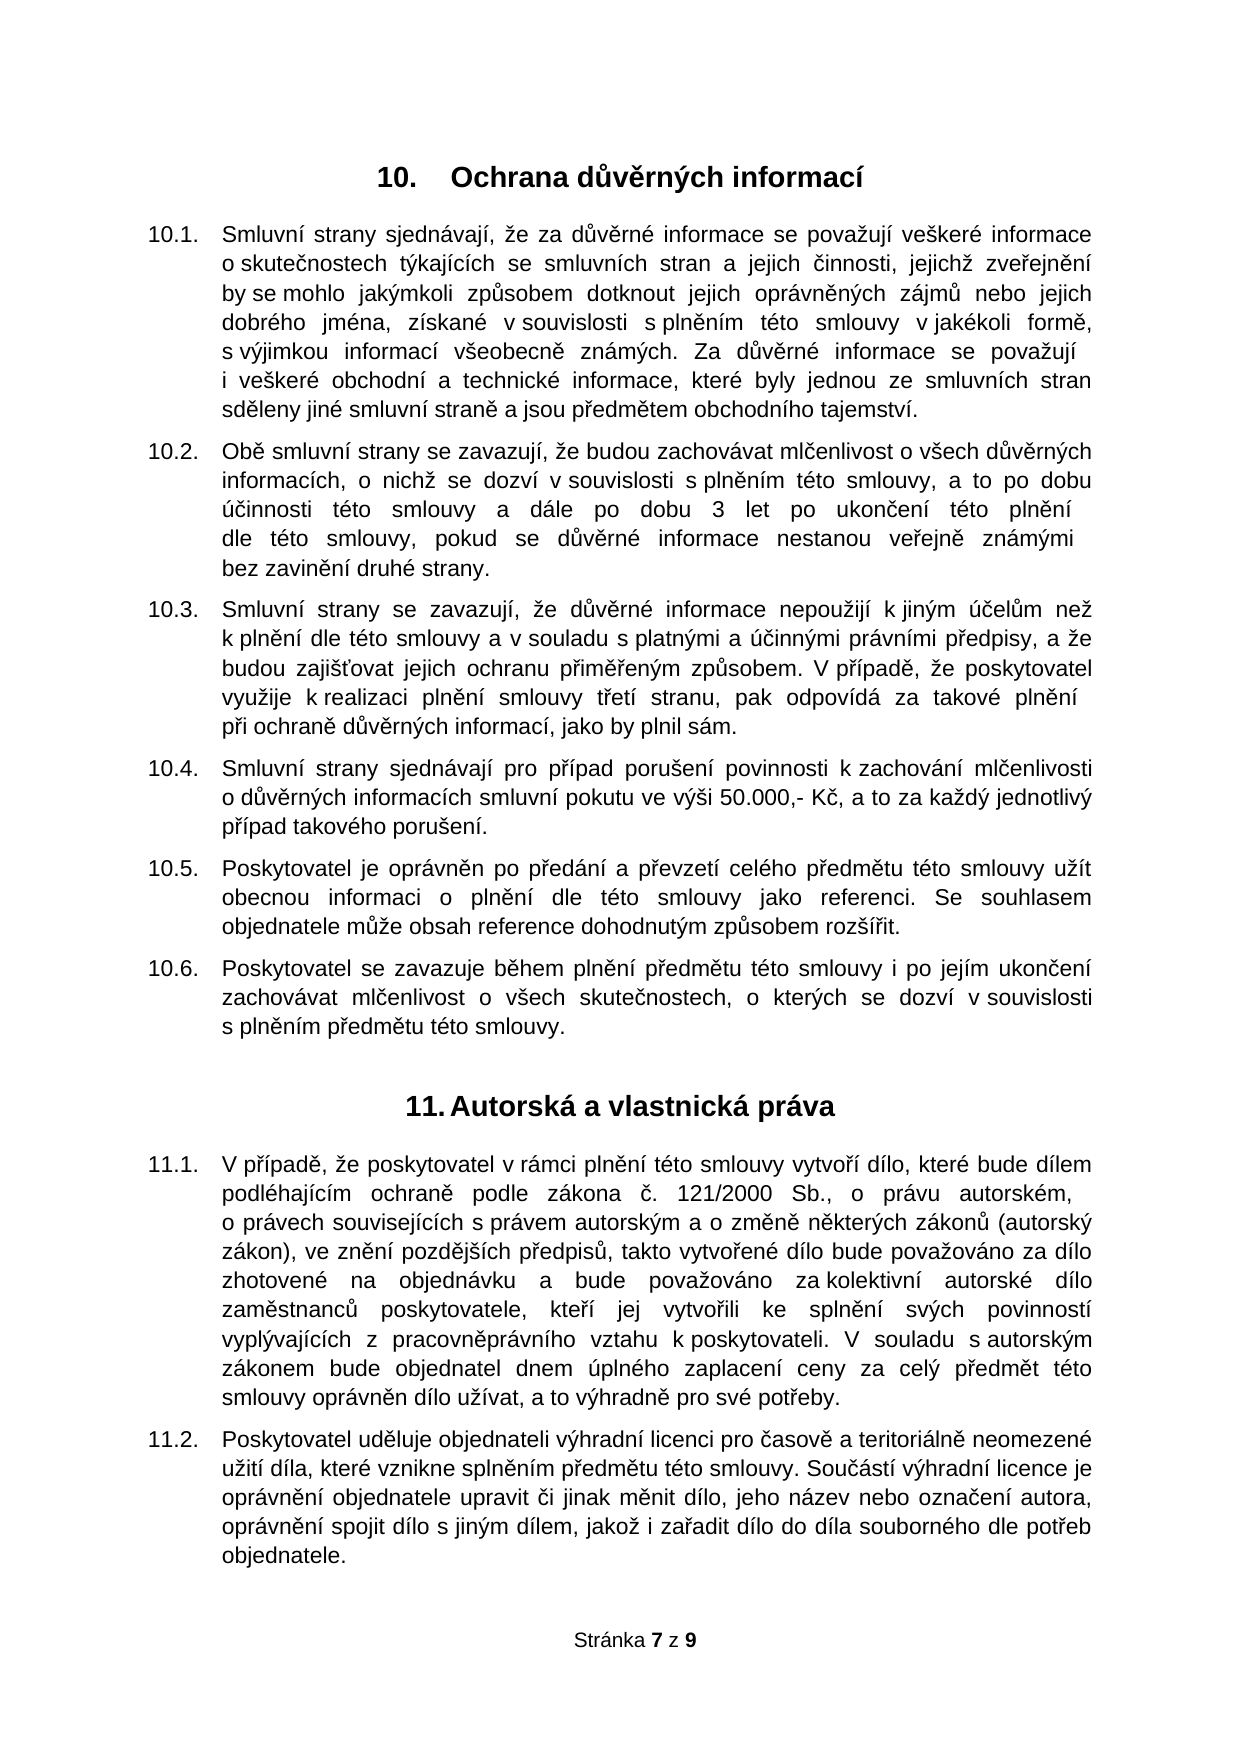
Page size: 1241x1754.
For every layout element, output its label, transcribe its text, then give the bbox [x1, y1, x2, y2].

list Poskytovatel uděluje objednateli výhradní licenci pro časově a teritoriálně neomezené užití díla, které vznikne splněním předmětu této smlouvy. Součástí výhradní licence je oprávnění objednatele upravit či jinak měnit dílo, jeho název nebo označení autora, oprávnění spojit dílo s jiným dílem, jakož i zařadit dílo do díla souborného dle potřeb objednatele. [148, 1423, 1092, 1569]
list Smluvní strany se zavazují, že důvěrné informace nepoužijí k jiným účelům než k plnění dle této smlouvy a v souladu s platnými a účinnými právními předpisy, a že budou zajišťovat jejich ochranu přiměřeným způsobem. V případě, že poskytovatel využije k realizaci plnění smlouvy třetí stranu, pak odpovídá za takové plnění při ochraně důvěrných informací, jako by plnil sám. [148, 593, 1092, 739]
list Smluvní strany sjednávají pro případ porušení povinnosti k zachování mlčenlivosti o důvěrných informacích smluvní pokutu ve výši 50.000,- Kč, a to za každý jednotlivý případ takového porušení. [148, 752, 1092, 839]
list Smluvní strany sjednávají, že za důvěrné informace se považují veškeré informace o skutečnostech týkajících se smluvních stran a jejich činnosti, jejichž zveřejnění by se mohlo jakýmkoli způsobem dotknout jejich oprávněných zájmů nebo jejich dobrého jména, získané v souvislosti s plněním této smlouvy v jakékoli formě, s výjimkou informací všeobecně známých. Za důvěrné informace se považují i veškeré obchodní a technické informace, které byly jednou ze smluvních stran sděleny jiné smluvní straně a jsou předmětem obchodního tajemství. [148, 218, 1092, 423]
list Obě smluvní strany se zavazují, že budou zachovávat mlčenlivost o všech důvěrných informacích, o nichž se dozví v souvislosti s plněním této smlouvy, a to po dobu účinnosti této smlouvy a dále po dobu 3 let po ukončení této plnění dle této smlouvy, pokud se důvěrné informace nestanou veřejně známými bez zavinění druhé strany. [148, 435, 1092, 581]
list V případě, že poskytovatel v rámci plnění této smlouvy vytvoří dílo, které bude dílem podléhajícím ochraně podle zákona č. 121/2000 Sb., o právu autorském, o právech souvisejících s právem autorským a o změně některých zákonů (autorský zákon), ve znění pozdějších předpisů, takto vytvořené dílo bude považováno za dílo zhotovené na objednávku a bude považováno za kolektivní autorské dílo zaměstnanců poskytovatele, kteří jej vytvořili ke splnění svých povinností vyplývajících z pracovněprávního vztahu k poskytovateli. V souladu s autorským zákonem bude objednatel dnem úplného zaplacení ceny za celý předmět této smlouvy oprávněn dílo užívat, a to výhradně pro své potřeby. [148, 1148, 1092, 1410]
list Poskytovatel je oprávněn po předání a převzetí celého předmětu této smlouvy užít obecnou informaci o plnění dle této smlouvy jako referenci. Se souhlasem objednatele může obsah reference dohodnutým způsobem rozšířit. [148, 852, 1092, 939]
list Ochrana důvěrných informací [148, 160, 1092, 193]
list Autorská a vlastnická práva [148, 1089, 1092, 1123]
list Poskytovatel se zavazuje během plnění předmětu této smlouvy i po jejím ukončení zachovávat mlčenlivost o všech skutečnostech, o kterých se dozví v souvislosti s plněním předmětu této smlouvy. [148, 952, 1092, 1039]
